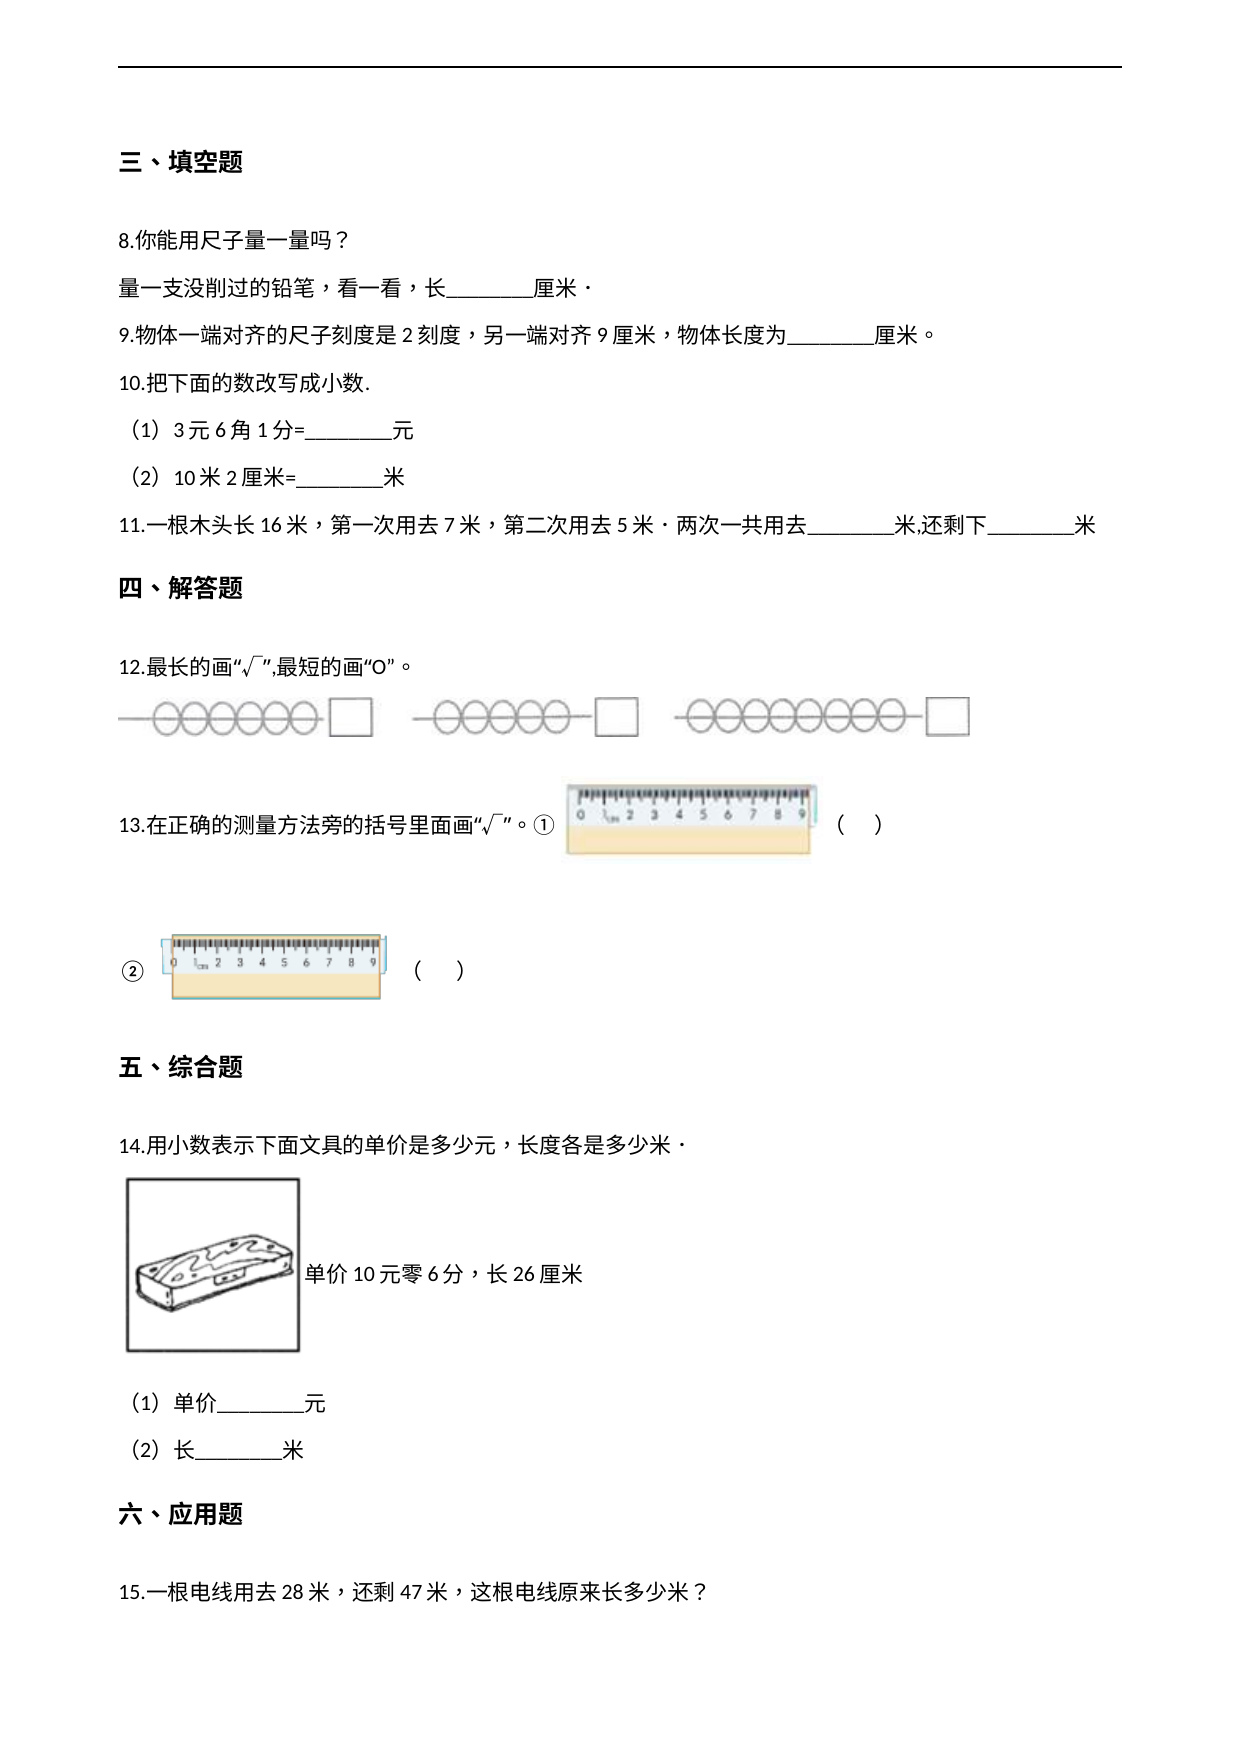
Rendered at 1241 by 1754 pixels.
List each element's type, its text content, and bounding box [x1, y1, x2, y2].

text 11.一根木头长16米，第一次用去7米，第二次用去5米．两次一共用去________米,还剩下________米 [118, 508, 1122, 541]
text （1）3元6角1分=________元 [118, 413, 1122, 446]
text 单价10元零6分，长26厘米 [118, 1176, 1122, 1371]
text （2）10米2厘米=________米 [118, 461, 1122, 493]
text 8.你能用尺子量一量吗？ [118, 224, 1122, 256]
text 三、填空题 [118, 129, 1122, 194]
text 10.把下面的数改写成小数. [118, 366, 1122, 399]
text 13.在正确的测量方法旁的括号里面画“√”。① （ ） ② （ ） [118, 776, 1122, 1020]
text 量一支没削过的铅笔，看一看，长________厘米． [118, 271, 1122, 304]
picture [152, 922, 401, 1009]
picture [123, 1176, 305, 1357]
text 五、综合题 [118, 1034, 1122, 1099]
text 六、应用题 [118, 1481, 1122, 1546]
picture [118, 697, 970, 737]
text 15.一根电线用去28米，还剩47米，这根电线原来长多少米？ [118, 1576, 1122, 1608]
text 14.用小数表示下面文具的单价是多少元，长度各是多少米． [118, 1129, 1122, 1162]
text 四、解答题 [118, 556, 1122, 621]
picture [561, 776, 824, 864]
text （1）单价________元 [118, 1386, 1122, 1419]
text 9.物体一端对齐的尺子刻度是2刻度，另一端对齐9厘米，物体长度为________厘米。 [118, 319, 1122, 351]
text （2）长________米 [118, 1434, 1122, 1466]
text 12.最长的画“√”,最短的画“O”。 [118, 650, 1122, 683]
